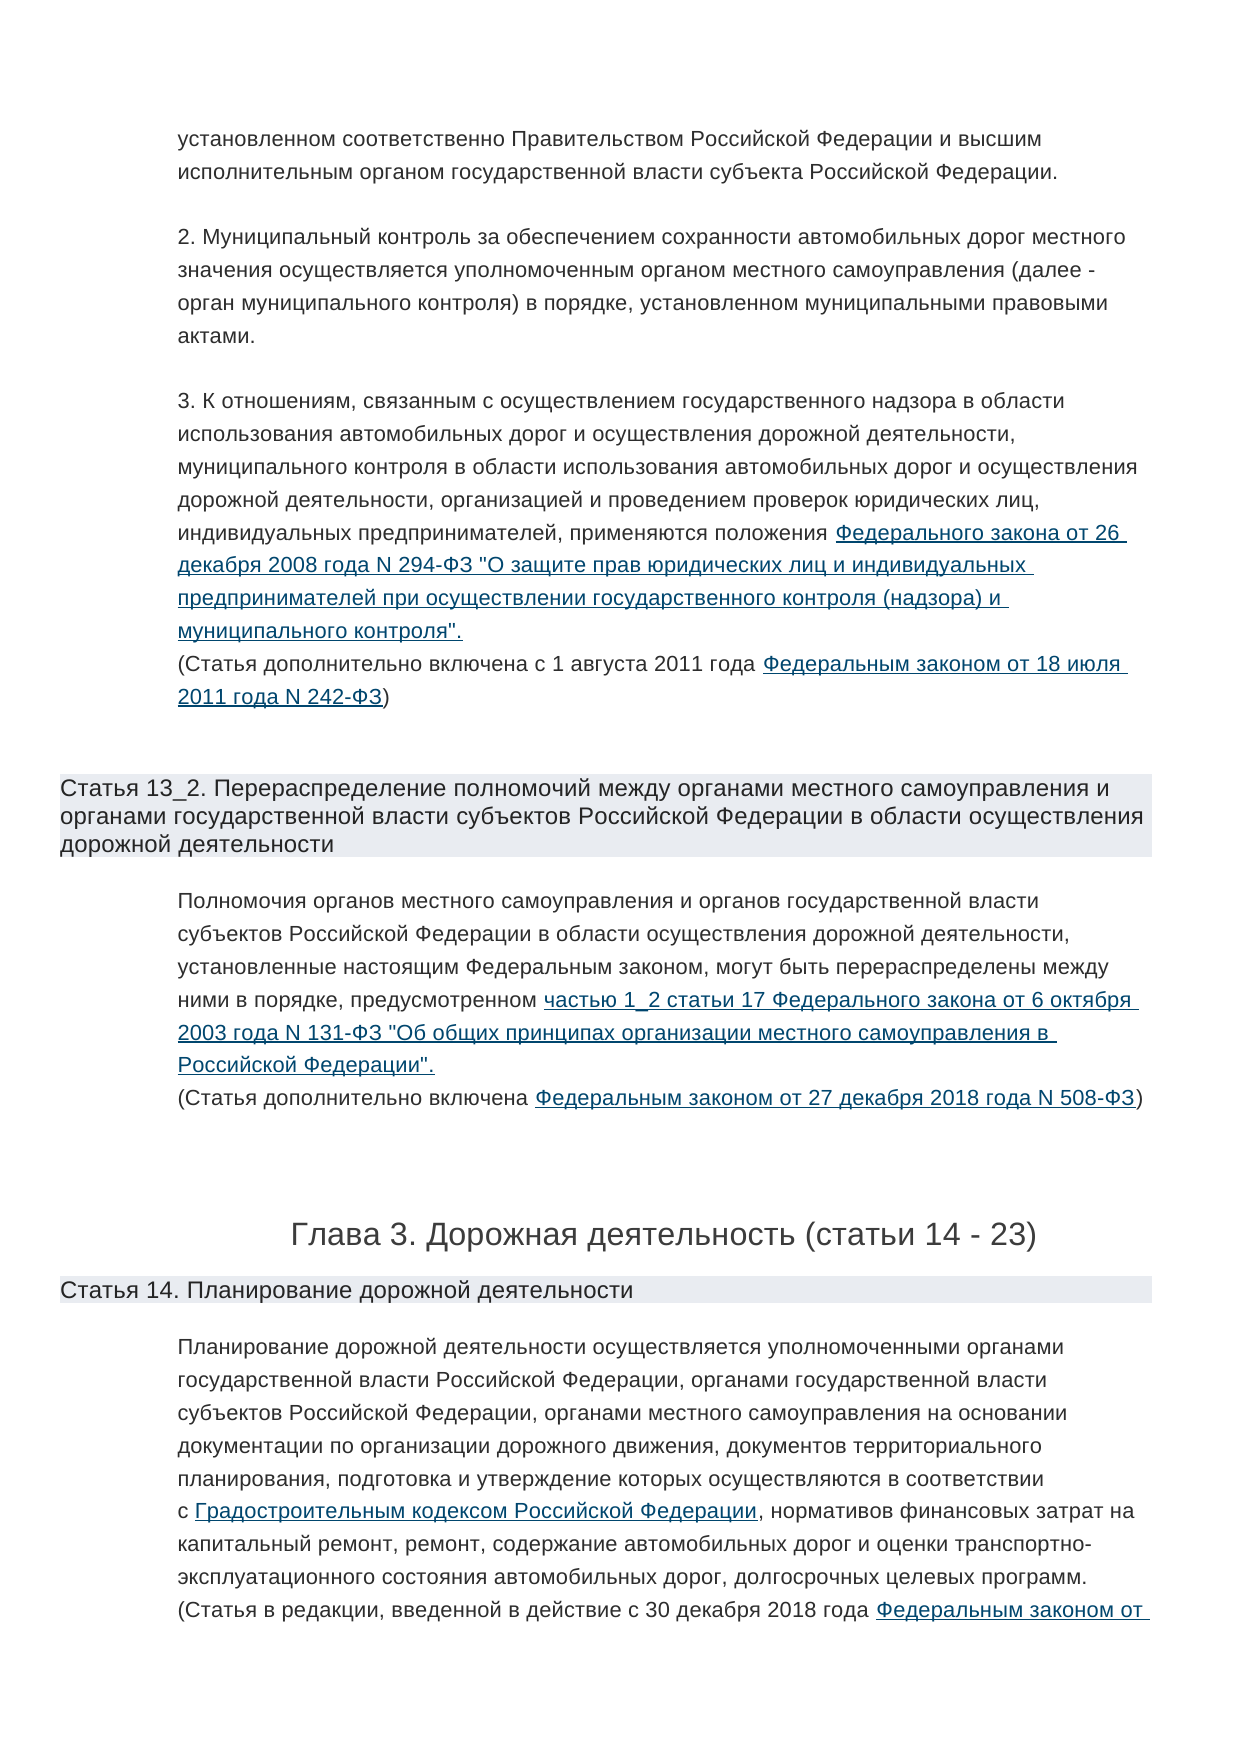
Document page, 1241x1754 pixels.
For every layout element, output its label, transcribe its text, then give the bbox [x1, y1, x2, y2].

text Статья 13_2. Перераспределение полномочий между органами местного самоуправления и органами государственной власти субъектов Российской Федерации в области осуществления дорожной деятельности [60, 774, 1152, 857]
text Глава 3. Дорожная деятельность (статьи 14 - 23) [177, 1215, 1152, 1252]
text Полномочия органов местного самоуправления и органов государственной власти субъектов Российской Федерации в области осуществления дорожной деятельности, установленные настоящим Федеральным законом, могут быть перераспределены между ними в порядке, предусмотренном частью 1_2 статьи 17 Федерального закона от 6 октября 2003 года N 131-ФЗ "Об общих принципах организации местного самоуправления в Российской Федерации". (Статья дополнительно включена Федеральным законом от 27 декабря 2018 года N 508-ФЗ) [177, 881, 1152, 1176]
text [177, 1327, 1152, 1622]
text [177, 118, 1152, 217]
text 3. К отношениям, связанным с осуществлением государственного надзора в области использования автомобильных дорог и осуществления дорожной деятельности, муниципального контроля в области использования автомобильных дорог и осуществления дорожной деятельности, организацией и проведением проверок юридических лиц, индивидуальных предпринимателей, применяются положения Федерального закона от 26 декабря 2008 года N 294-ФЗ "О защите прав юридических лиц и индивидуальных предпринимателей при осуществлении государственного контроля (надзора) и муниципального контроля". (Статья дополнительно включена с 1 августа 2011 года Федеральным законом от 18 июля 2011 года N 242-ФЗ) [177, 381, 1152, 774]
text Статья 14. Планирование дорожной деятельности [60, 1276, 1152, 1303]
text 2. Муниципальный контроль за обеспечением сохранности автомобильных дорог местного значения осуществляется уполномоченным органом местного самоуправления (далее - орган муниципального контроля) в порядке, установленном муниципальными правовыми актами. [177, 217, 1152, 381]
